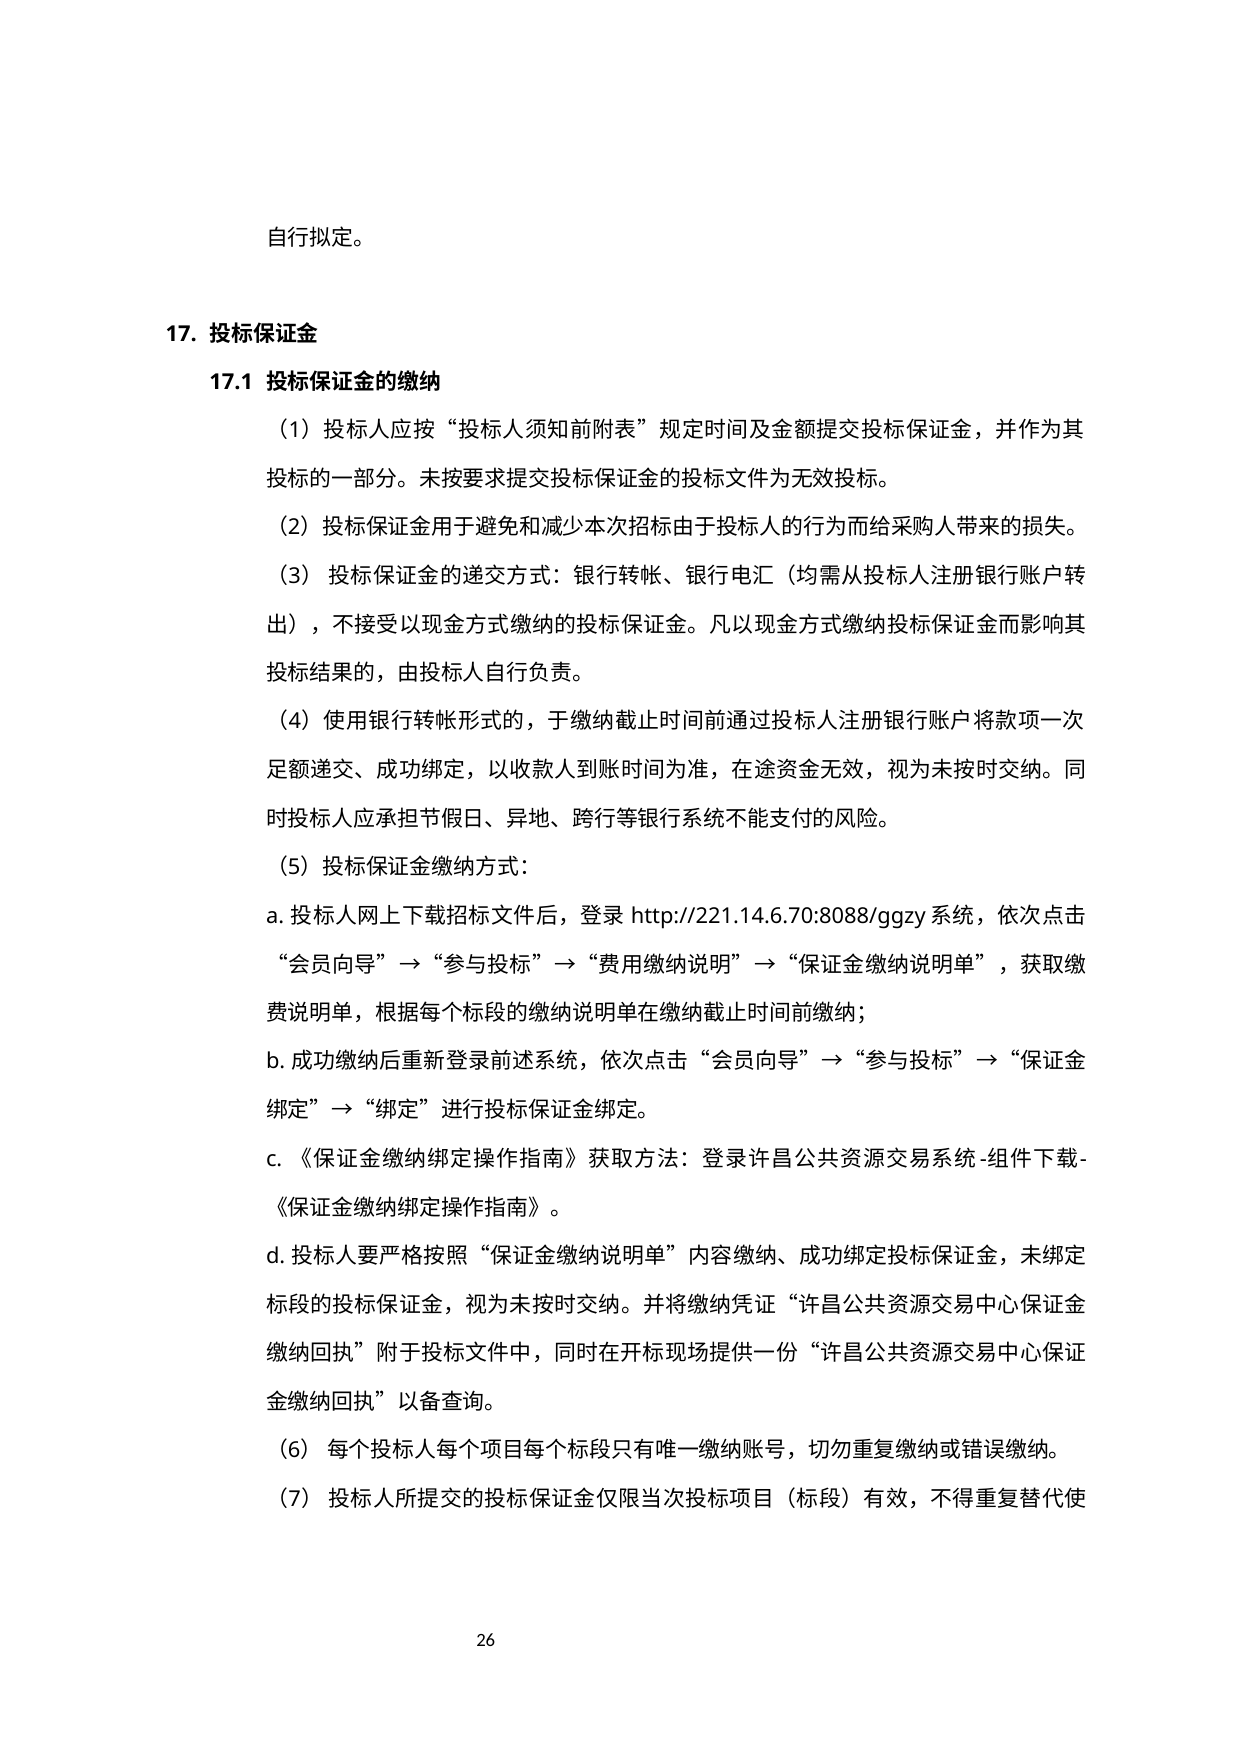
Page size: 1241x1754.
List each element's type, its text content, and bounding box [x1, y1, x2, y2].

text （2）投标保证金用于避免和减少本次招标由于投标人的行为而给采购人带来的损失。 [266, 509, 1087, 542]
text （1）投标人应按“投标人须知前附表”规定时间及金额提交投标保证金，并作为其投标的一部分。未按要求提交投标保证金的投标文件为无效投标。 [266, 412, 1087, 493]
list 投标保证金 [165, 315, 1087, 348]
text c. 《保证金缴纳绑定操作指南》获取方法：登录许昌公共资源交易系统-组件下载-《保证金缴纳绑定操作指南》。 [266, 1140, 1087, 1222]
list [209, 219, 1087, 252]
list 投标保证金的缴纳 [209, 364, 1087, 396]
text （3） 投标保证金的递交方式：银行转帐、银行电汇（均需从投标人注册银行账户转出），不接受以现金方式缴纳的投标保证金。凡以现金方式缴纳投标保证金而影响其投标结果的，由投标人自行负责。 [266, 557, 1087, 687]
text d. 投标人要严格按照“保证金缴纳说明单”内容缴纳、成功绑定投标保证金，未绑定标段的投标保证金，视为未按时交纳。并将缴纳凭证“许昌公共资源交易中心保证金缴纳回执”附于投标文件中，同时在开标现场提供一份“许昌公共资源交易中心保证金缴纳回执”以备查询。 [266, 1237, 1087, 1416]
text （4）使用银行转帐形式的，于缴纳截止时间前通过投标人注册银行账户将款项一次足额递交、成功绑定，以收款人到账时间为准，在途资金无效，视为未按时交纳。同时投标人应承担节假日、异地、跨行等银行系统不能支付的风险。 [266, 703, 1087, 833]
text a. 投标人网上下载招标文件后，登录http://221.14.6.70:8088/ggzy系统，依次点击“会员向导”→“参与投标”→“费用缴纳说明”→“保证金缴纳说明单”，获取缴费说明单，根据每个标段的缴纳说明单在缴纳截止时间前缴纳； [266, 897, 1087, 1027]
text b. 成功缴纳后重新登录前述系统，依次点击“会员向导”→“参与投标”→“保证金绑定”→“绑定”进行投标保证金绑定。 [266, 1043, 1087, 1124]
text （5）投标保证金缴纳方式： [266, 849, 1087, 882]
text （6） 每个投标人每个项目每个标段只有唯一缴纳账号，切勿重复缴纳或错误缴纳。 [266, 1432, 1087, 1464]
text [266, 1480, 1087, 1513]
